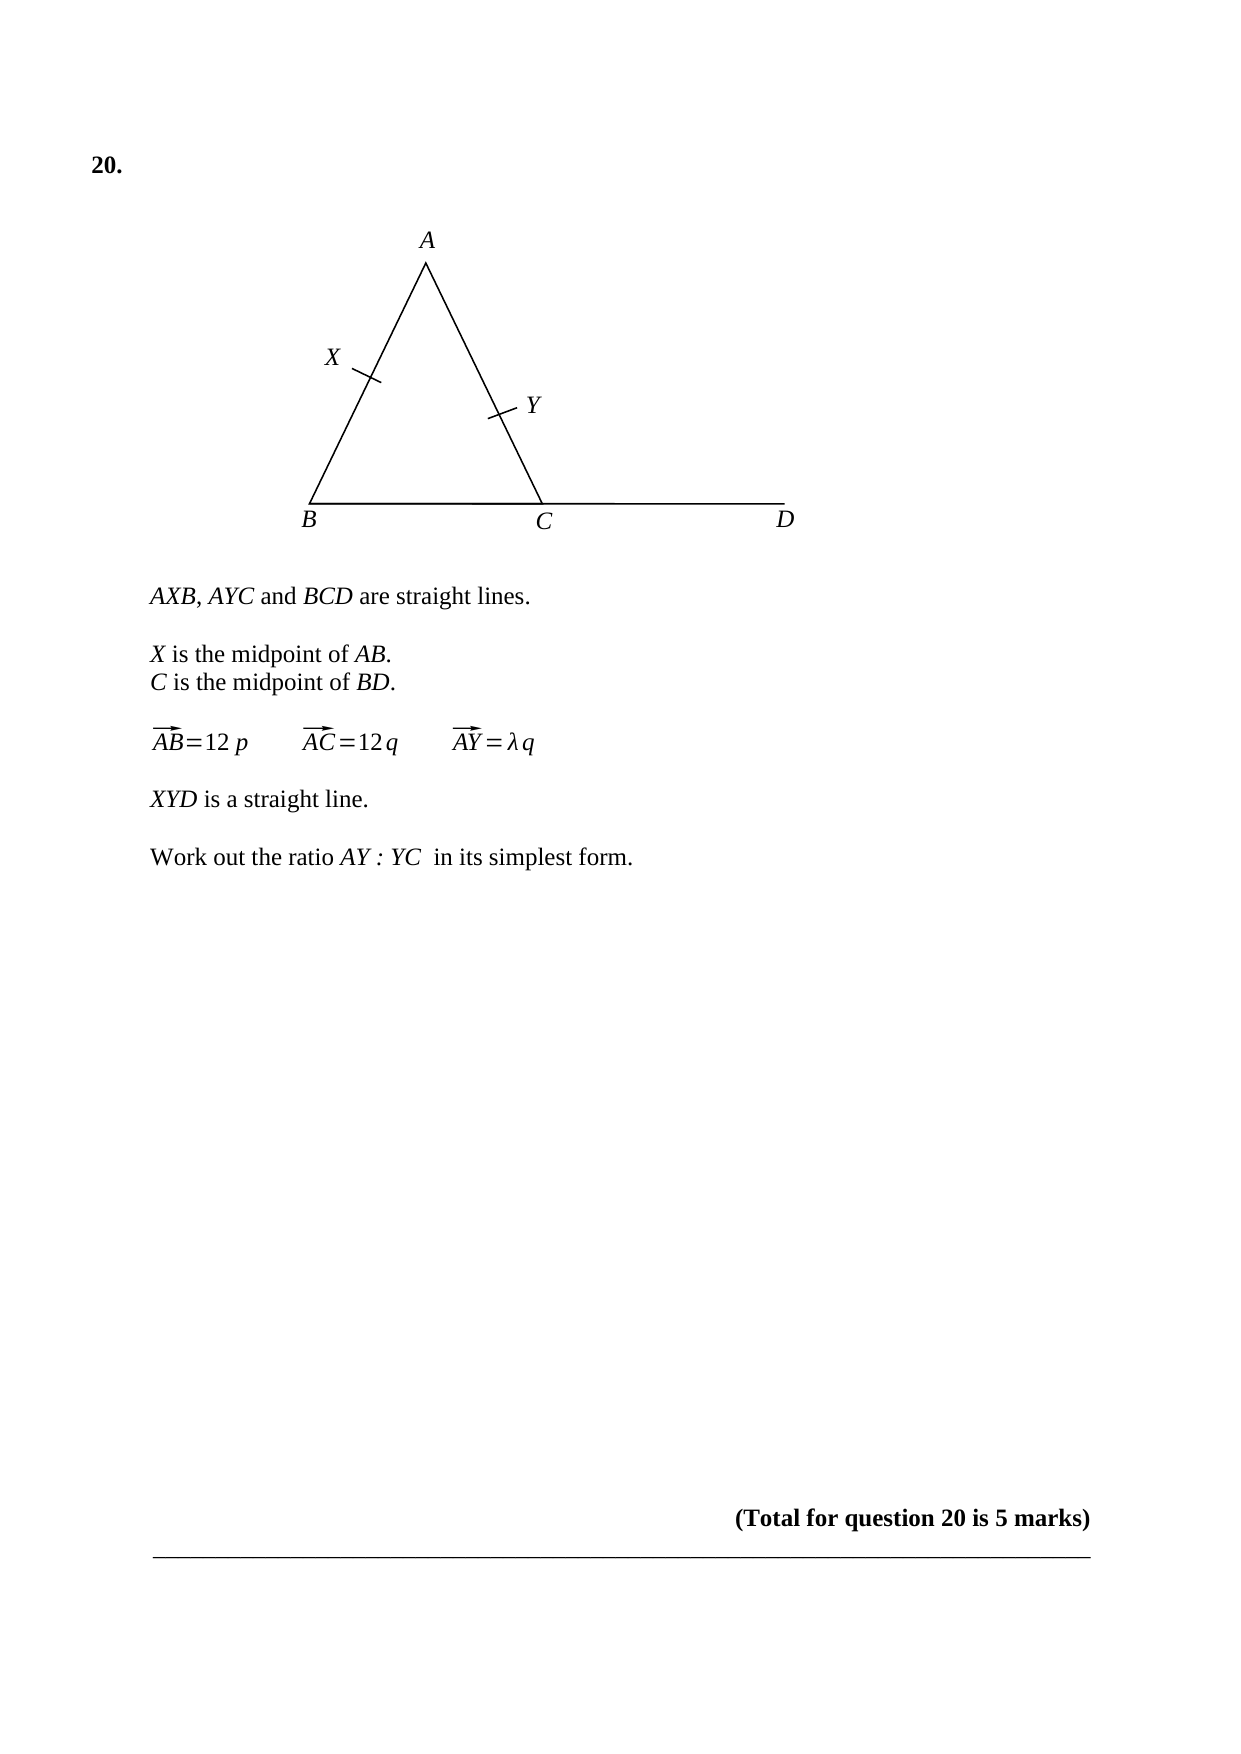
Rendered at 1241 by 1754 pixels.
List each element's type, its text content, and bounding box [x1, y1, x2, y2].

text X is the midpoint of AB. [150, 639, 1090, 667]
text ___________________________________________________________________________ [150, 1532, 1090, 1561]
text XYD is a straight line. [150, 784, 1090, 813]
text C is the midpoint of BD. [150, 667, 1090, 696]
text 20. [91, 150, 1090, 179]
text (Total for question 20 is 5 marks) [150, 1503, 1090, 1532]
text Work out the ratio AY : YC in its simplest form. [150, 842, 1090, 871]
text AXB, AYC and BCD are straight lines. [150, 581, 1090, 610]
